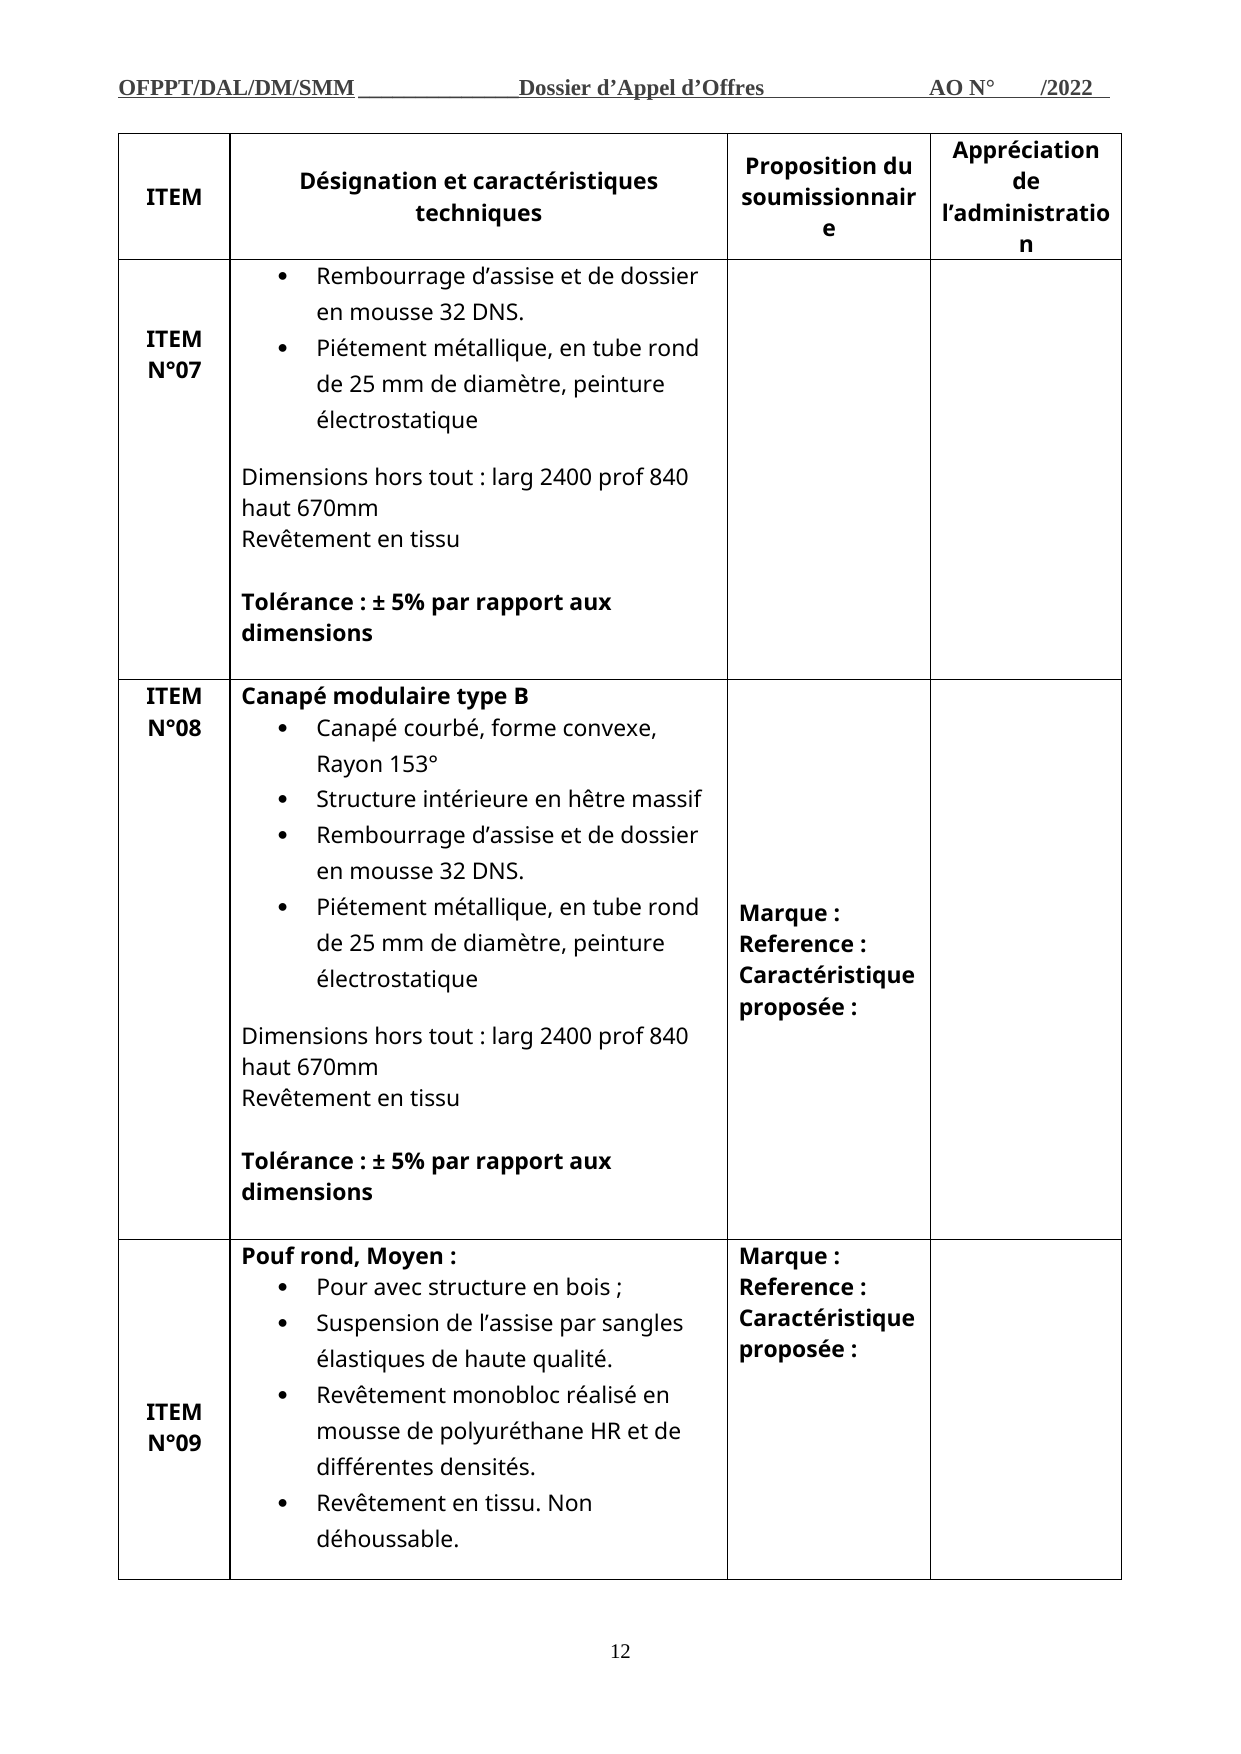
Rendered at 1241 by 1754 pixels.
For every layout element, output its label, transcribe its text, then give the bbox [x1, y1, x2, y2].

table_cell ITEM N°08 [119, 680, 229, 1239]
table_cell Marque : Reference : Caractéristique proposée : [728, 680, 930, 1239]
table_header Appréciation de l’administration [931, 134, 1121, 259]
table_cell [231, 260, 727, 679]
table_header Proposition du soumissionnaire [728, 134, 930, 259]
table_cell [728, 260, 930, 679]
table_cell [931, 260, 1121, 679]
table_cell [231, 1240, 727, 1579]
table_cell [931, 1240, 1121, 1579]
table_header ITEM [119, 134, 229, 259]
table_cell [931, 680, 1121, 1239]
table_cell Canapé modulaire type B Canapé courbé, forme convexe, Rayon 153° Structure intérieure en hêtre massif Rembourrage d’assise et de dossier en mousse 32 DNS. Piétement métallique, en tube rond de 25 mm de diamètre, peinture électrostatique Dimensions hors tout : larg 2400 prof 840 haut 670mm Revêtement en tissu Tolérance : ± 5% par rapport aux dimensions [231, 680, 727, 1239]
table_cell ITEM N°07 [119, 260, 229, 679]
table_cell ITEM N°09 [119, 1240, 229, 1579]
table_header Désignation et caractéristiques techniques [231, 134, 727, 259]
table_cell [728, 1240, 930, 1579]
